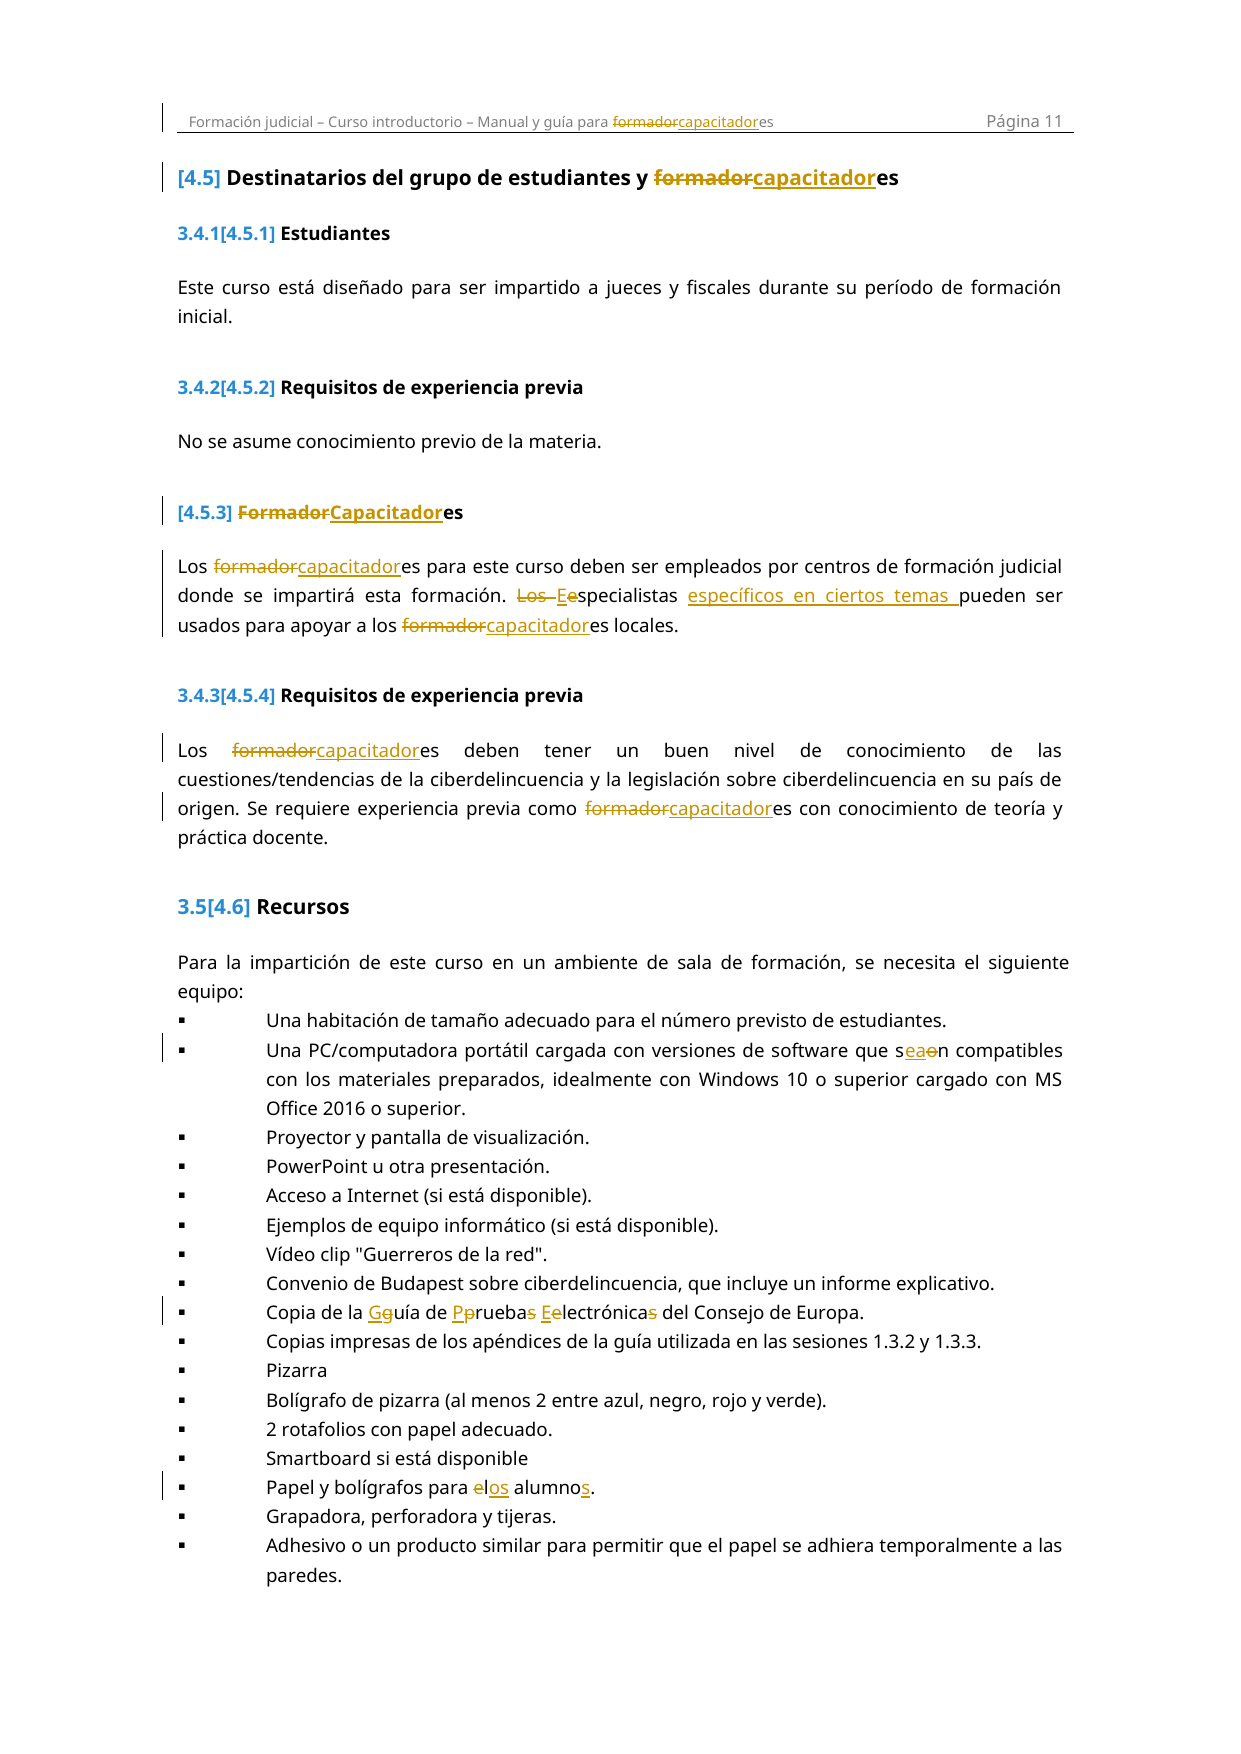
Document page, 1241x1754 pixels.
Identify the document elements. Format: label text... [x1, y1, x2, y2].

subtitle Requisitos de experiencia previa [177, 679, 1071, 708]
subtitle Requisitos de experiencia previa [177, 371, 1071, 400]
subtitle Recursos [177, 892, 1063, 921]
subtitle Estudiantes [177, 217, 1071, 246]
text Convenio de Budapest sobre ciberdelincuencia, que incluye un informe explicativo. [177, 1267, 1063, 1296]
text Grapadora, perforadora y tijeras. [177, 1500, 1063, 1529]
text Pizarra [177, 1354, 1063, 1383]
subtitle es [177, 496, 1071, 525]
text Una habitación de tamaño adecuado para el número previsto de estudiantes. [177, 1004, 1063, 1033]
text Vídeo clip "Guerreros de la red". [177, 1237, 1063, 1267]
text Bolígrafo de pizarra (al menos 2 entre azul, negro, rojo y verde). [177, 1383, 1063, 1412]
text Para la impartición de este curso en un ambiente de sala de formación, se necesita el siguiente equipo: [177, 946, 1071, 1004]
text Adhesivo o un producto similar para permitir que el papel se adhiera temporalmente a las paredes. [177, 1529, 1063, 1587]
subtitle Destinatarios del grupo de estudiantes y es [177, 162, 1063, 192]
text 2 rotafolios con papel adecuado. [177, 1412, 1063, 1442]
text Este curso está diseñado para ser impartido a jueces y fiscales durante su período de formación inicial. [177, 271, 1063, 329]
text Copia de la uía de rueba lectrónica del Consejo de Europa. [177, 1296, 1063, 1325]
text Copias impresas de los apéndices de la guía utilizada en las sesiones 1.3.2 y 1.3.3. [177, 1325, 1063, 1354]
text Papel y bolígrafos para l alumno. [177, 1471, 1063, 1500]
text No se asume conocimiento previo de la materia. [177, 425, 1063, 454]
text Acceso a Internet (si está disponible). [177, 1179, 1063, 1208]
text Los es para este curso deben ser empleados por centros de formación judicial donde se impartirá esta formación. specialistas pueden ser usados ​​para apoyar a los es locales. [177, 550, 1063, 637]
text PowerPoint u otra presentación. [177, 1150, 1063, 1179]
text Proyector y pantalla de visualización. [177, 1121, 1063, 1150]
text Una PC/computadora portátil cargada con versiones de software que sn compatibles con los materiales preparados, idealmente con Windows 10 o superior cargado con MS Office 2016 o superior. [177, 1033, 1063, 1121]
text Smartboard si está disponible [177, 1442, 1063, 1471]
text Ejemplos de equipo informático (si está disponible). [177, 1208, 1063, 1237]
text Los es deben tener un buen nivel de conocimiento de las cuestiones/tendencias de la ciberdelincuencia y la legislación sobre ciberdelincuencia en su país de origen. Se requiere experiencia previa como es con conocimiento de teoría y práctica docente. [177, 733, 1063, 850]
